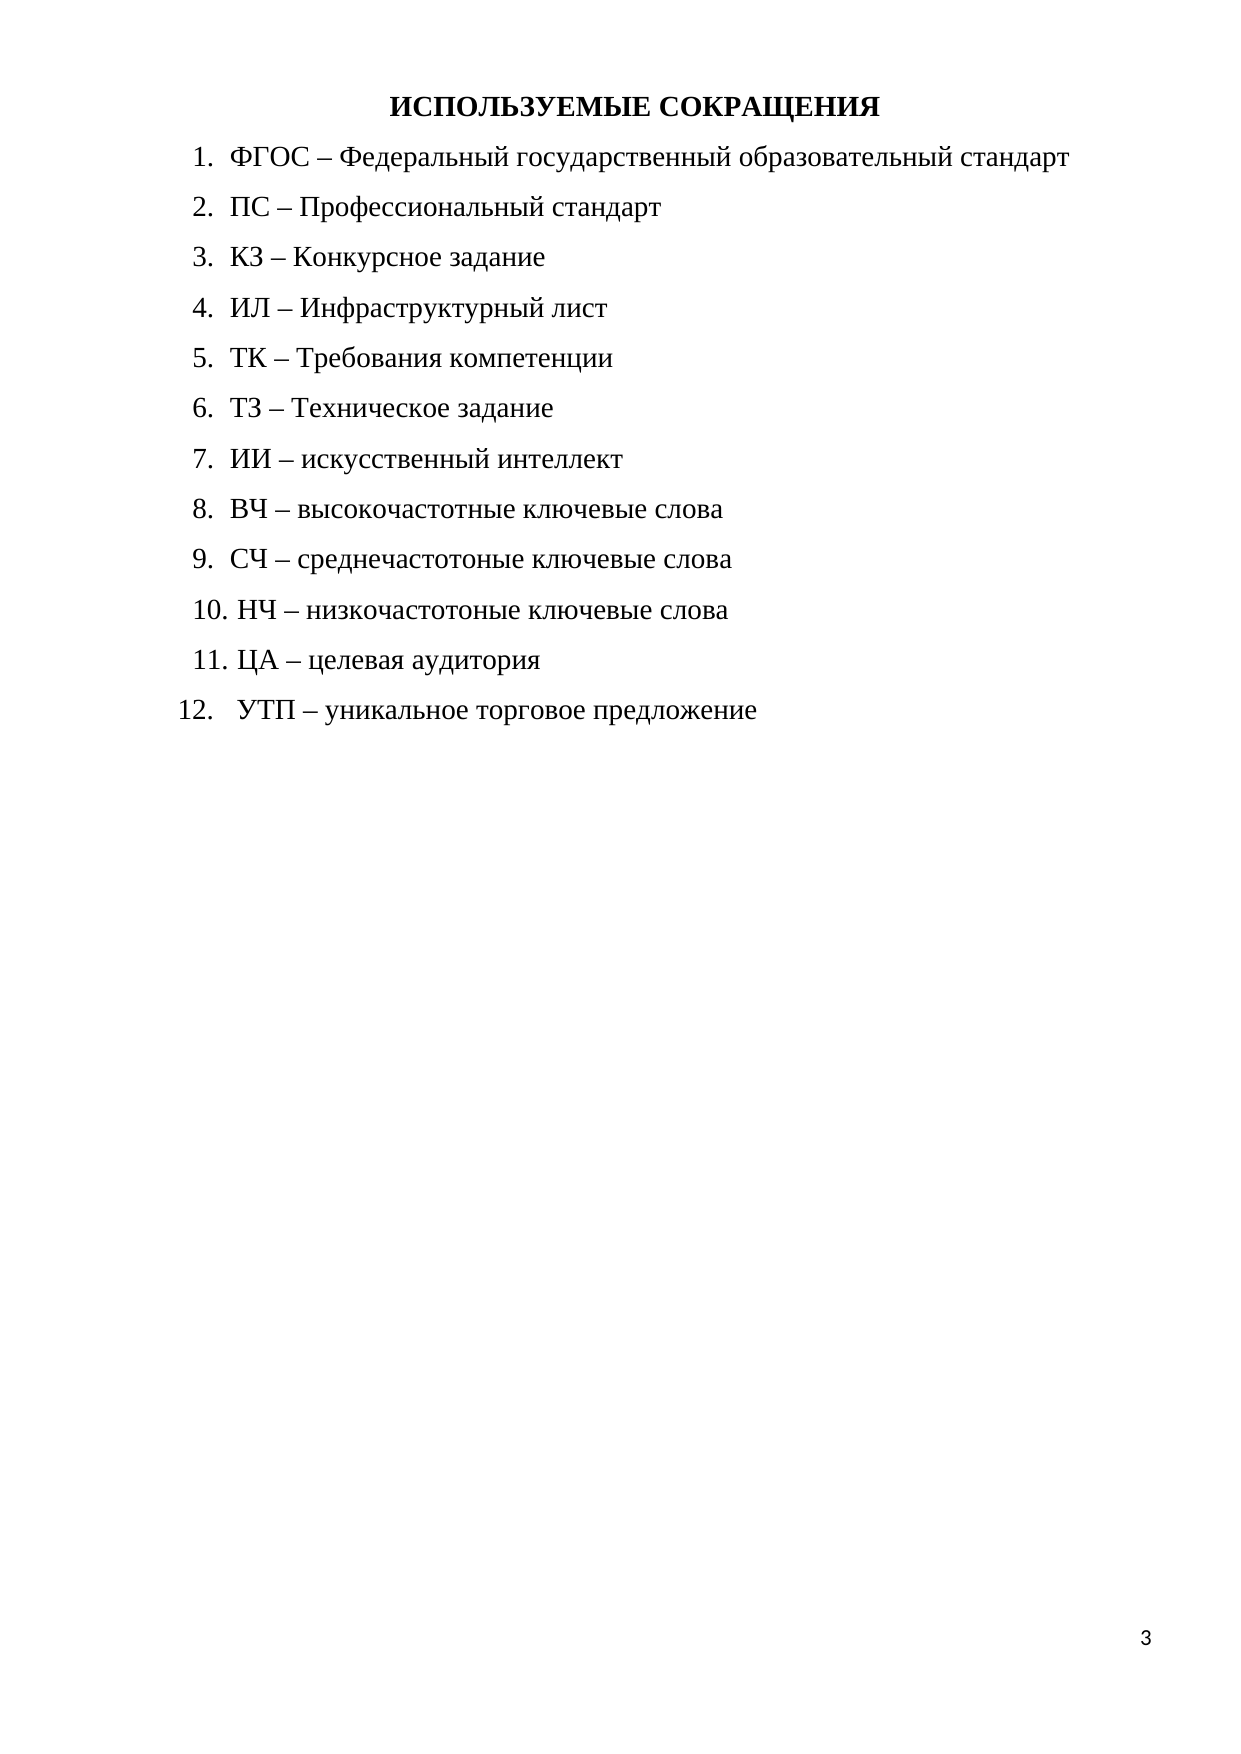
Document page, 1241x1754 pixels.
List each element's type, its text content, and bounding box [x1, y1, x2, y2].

list ВЧ – высокочастотные ключевые слова [192, 491, 1152, 525]
list ЦА – целевая аудитория [192, 642, 1152, 676]
list ТЗ – Техническое задание [192, 391, 1152, 424]
list ИИ – искусственный интеллект [192, 441, 1152, 474]
list ТК – Требования компетенции [192, 340, 1152, 374]
list СЧ – среднечастотоные ключевые слова [192, 541, 1152, 575]
list ИСПОЛЬЗУЕМЫЕ СОКРАЩЕНИЯ [118, 89, 1152, 122]
list КЗ – Конкурсное задание [192, 239, 1152, 273]
list ИЛ – Инфраструктурный лист [192, 290, 1152, 323]
list УТП – уникальное торговое предложение [118, 692, 1152, 726]
list НЧ – низкочастотоные ключевые слова [192, 592, 1152, 625]
list ПС – Профессиональный стандарт [192, 189, 1152, 223]
list ФГОС – Федеральный государственный образовательный стандарт [192, 139, 1152, 172]
